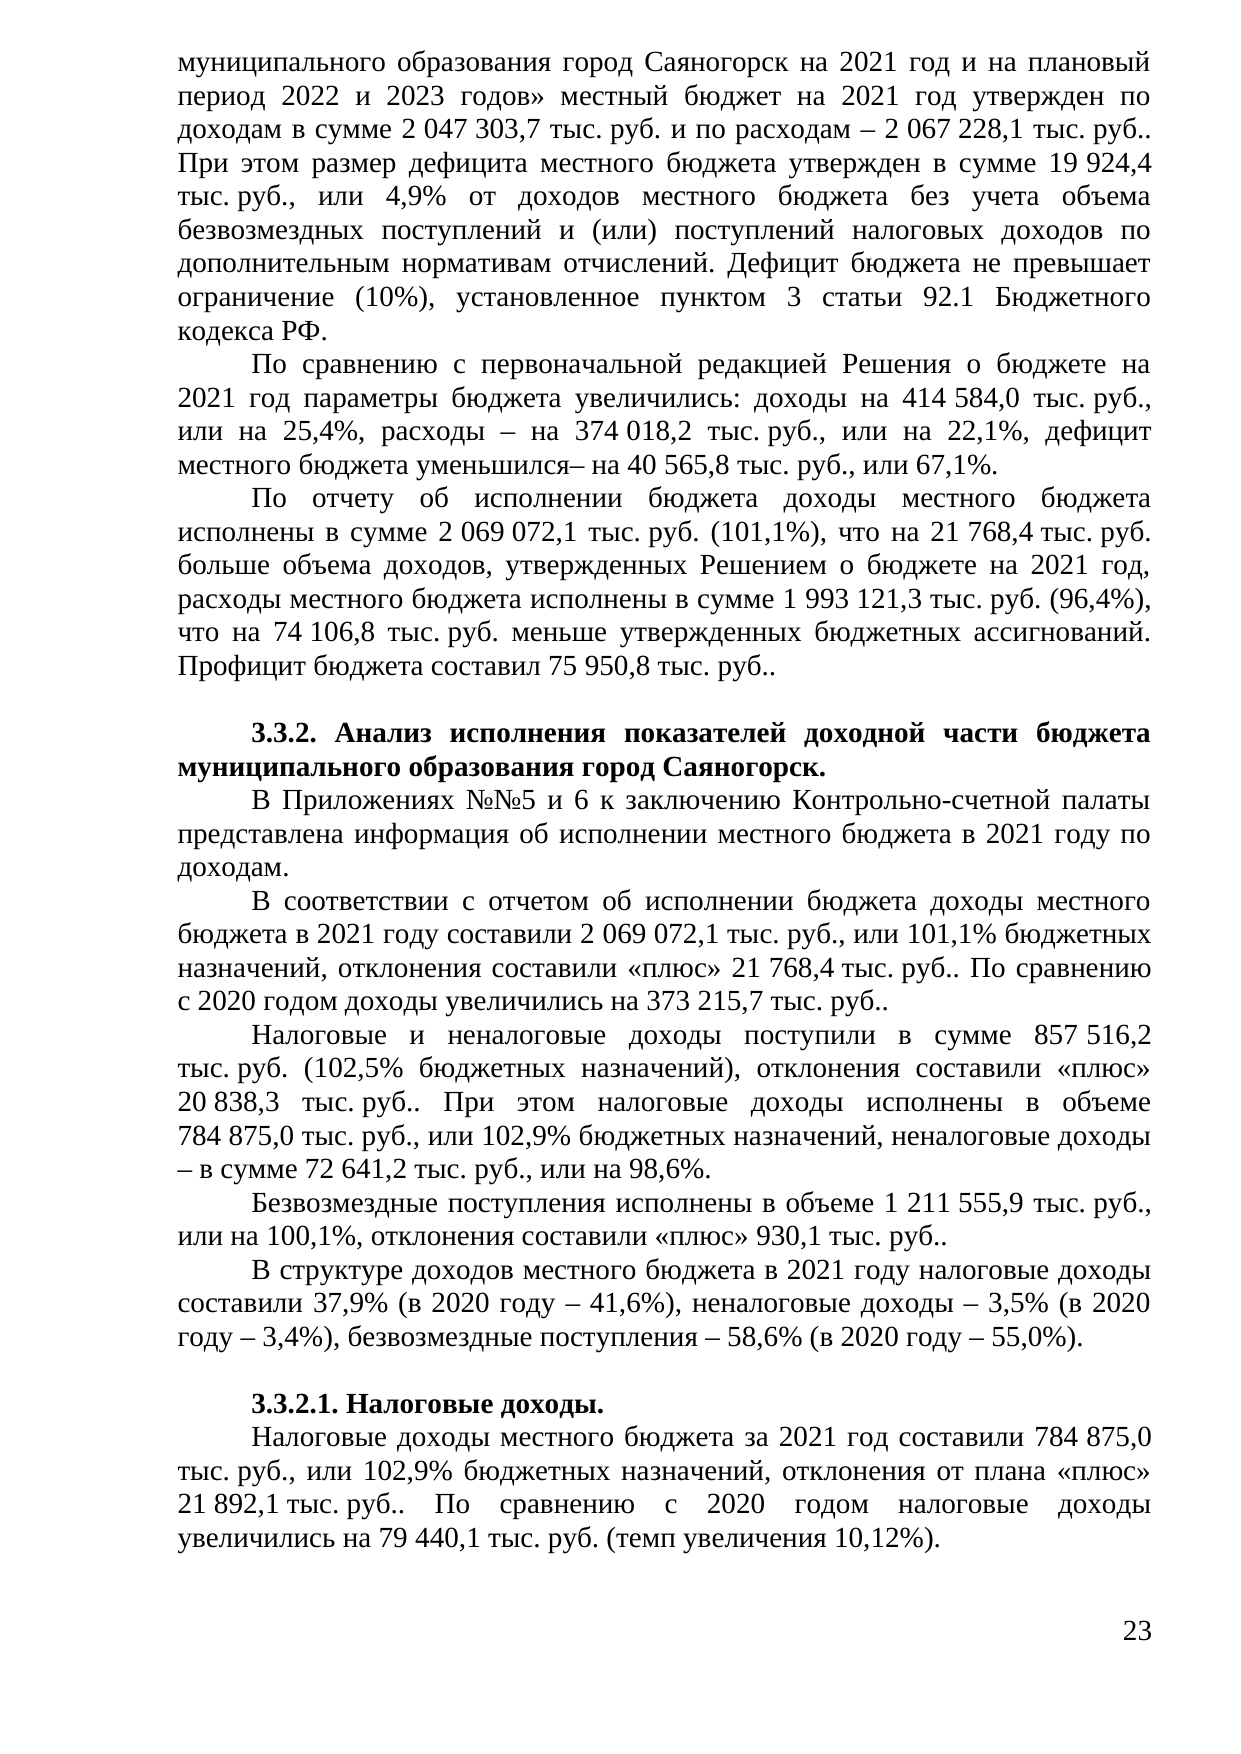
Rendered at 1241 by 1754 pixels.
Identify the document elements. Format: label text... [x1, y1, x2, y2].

text Налоговые и неналоговые доходы поступили в сумме 857 516,2 тыс. руб. (102,5% бюджетных назначений), отклонения составили «плюс» 20 838,3 тыс. руб.. При этом налоговые доходы исполнены в объеме 784 875,0 тыс. руб., или 102,9% бюджетных назначений, неналоговые доходы – в сумме 72 641,2 тыс. руб., или на 98,6%. [177, 1017, 1152, 1185]
text По отчету об исполнении бюджета доходы местного бюджета исполнены в сумме 2 069 072,1 тыс. руб. (101,1%), что на 21 768,4 тыс. руб. больше объема доходов, утвержденных Решением о бюджете на 2021 год, расходы местного бюджета исполнены в сумме 1 993 121,3 тыс. руб. (96,4%), что на 74 106,8 тыс. руб. меньше утвержденных бюджетных ассигнований. Профицит бюджета составил 75 950,8 тыс. руб.. [177, 480, 1152, 682]
text В Приложениях №№5 и 6 к заключению Контрольно-счетной палаты представлена информация об исполнении местного бюджета в 2021 году по доходам. [177, 782, 1152, 883]
text В структуре доходов местного бюджета в 2021 году налоговые доходы составили 37,9% (в 2020 году – 41,6%), неналоговые доходы – 3,5% (в 2020 году – 3,4%), безвозмездные поступления – 58,6% (в 2020 году – 55,0%). [177, 1252, 1152, 1352]
text 3.3.2. Анализ исполнения показателей доходной части бюджета муниципального образования город Саяногорск. [177, 715, 1152, 782]
text В соответствии с отчетом об исполнении бюджета доходы местного бюджета в 2021 году составили 2 069 072,1 тыс. руб., или 101,1% бюджетных назначений, отклонения составили «плюс» 21 768,4 тыс. руб.. По сравнению с 2020 годом доходы увеличились на 373 215,7 тыс. руб.. [177, 883, 1152, 1017]
text Налоговые доходы местного бюджета за 2021 год составили 784 875,0 тыс. руб., или 102,9% бюджетных назначений, отклонения от плана «плюс» 21 892,1 тыс. руб.. По сравнению с 2020 годом налоговые доходы увеличились на 79 440,1 тыс. руб. (темп увеличения 10,12%). [177, 1419, 1152, 1554]
text Безвозмездные поступления исполнены в объеме 1 211 555,9 тыс. руб., или на 100,1%, отклонения составили «плюс» 930,1 тыс. руб.. [177, 1185, 1152, 1252]
text По сравнению с первоначальной редакцией Решения о бюджете на 2021 год параметры бюджета увеличились: доходы на 414 584,0 тыс. руб., или на 25,4%, расходы – на 374 018,2 тыс. руб., или на 22,1%, дефицит местного бюджета уменьшился– на 40 565,8 тыс. руб., или 67,1%. [177, 346, 1152, 480]
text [177, 44, 1152, 346]
text 3.3.2.1. Налоговые доходы. [177, 1386, 1152, 1419]
